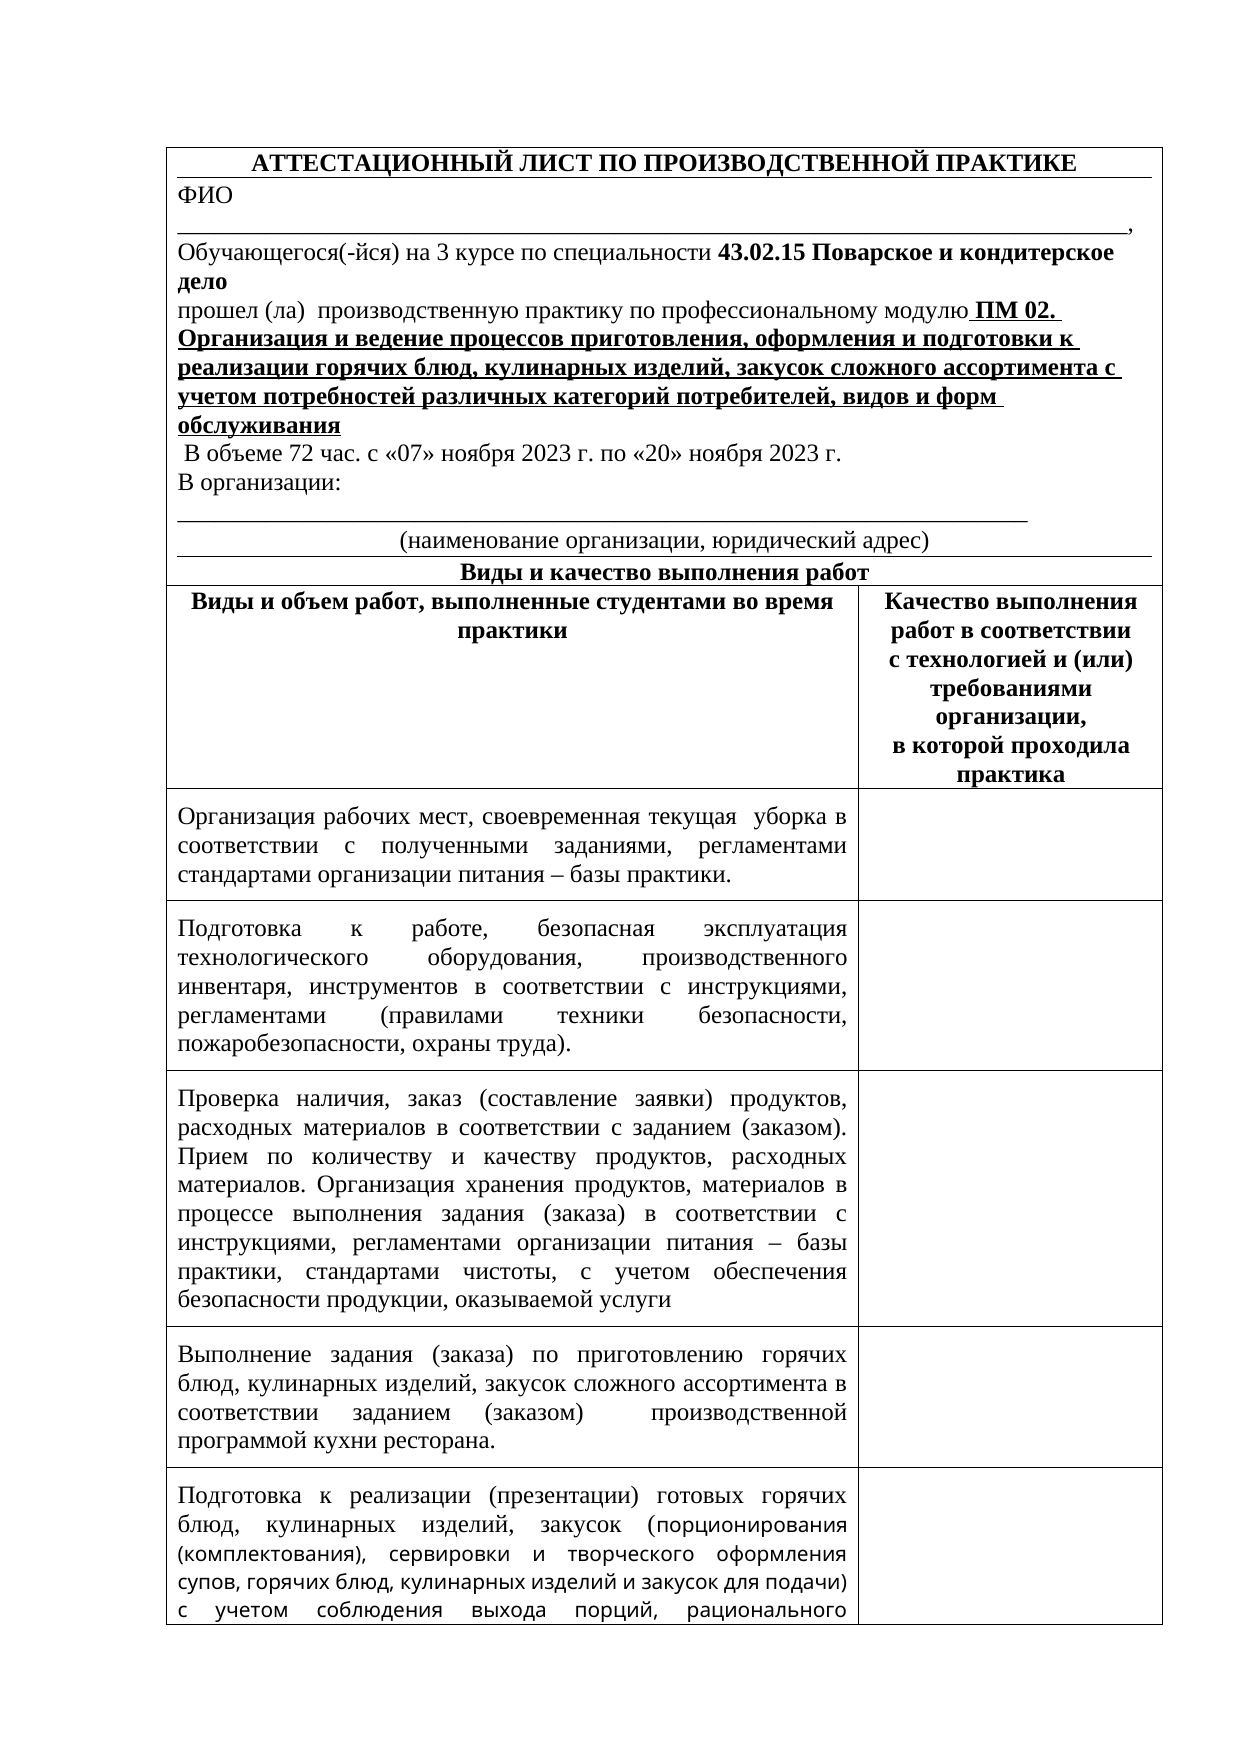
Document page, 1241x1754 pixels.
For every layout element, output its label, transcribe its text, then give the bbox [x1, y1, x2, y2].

table_cell Проверка наличия, заказ (составление заявки) продуктов, расходных материалов в соответствии с заданием (заказом). Прием по количеству и качеству продуктов, расходных материалов. Организация хранения продуктов, материалов в процессе выполнения задания (заказа) в соответствии с инструкциями, регламентами организации питания – базы практики, стандартами чистоты, с учетом обеспечения безопасности продукции, оказываемой услуги [167, 1071, 858, 1326]
table_cell [859, 1071, 1162, 1326]
table_cell [859, 901, 1162, 1070]
table_cell Выполнение задания (заказа) по приготовлению горячих блюд, кулинарных изделий, закусок сложного ассортимента в соответствии заданием (заказом) производственной программой кухни ресторана. [167, 1327, 858, 1467]
table_cell Виды и объем работ, выполненные студентами во время практики [167, 586, 858, 788]
table_cell Организация рабочих мест, своевременная текущая уборка в соответствии с полученными заданиями, регламентами стандартами организации питания – базы практики. [167, 789, 858, 900]
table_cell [167, 1468, 858, 1624]
table_cell [859, 1468, 1162, 1624]
table_cell [859, 789, 1162, 900]
table_cell Подготовка к работе, безопасная эксплуатация технологического оборудования, производственного инвентаря, инструментов в соответствии с инструкциями, регламентами (правилами техники безопасности, пожаробезопасности, охраны труда). [167, 901, 858, 1070]
table_header АТТЕСТАЦИОННЫЙ ЛИСТ ПО ПРОИЗВОДСТВЕННОЙ ПРАКТИКЕ ФИО ____________________________________________________________________________, Обучающегося(-йся) на 3 курсе по специальности 43.02.15 Поварское и кондитерское дело прошел (ла) производственную практику по профессиональному модулю ПМ 02. Организация и ведение процессов приготовления, оформления и подготовки к реализации горячих блюд, кулинарных изделий, закусок сложного ассортимента с учетом потребностей различных категорий потребителей, видов и форм обслуживания В объеме 72 час. с «07» ноября 2023 г. по «20» ноября 2023 г. В организации: ____________________________________________________________________ (наименование организации, юридический адрес) Виды и качество выполнения работ [167, 148, 1162, 585]
table_cell Качество выполнения работ в соответствии с технологией и (или) требованиями организации, в которой проходила практика [859, 586, 1162, 788]
table_cell [859, 1327, 1162, 1467]
